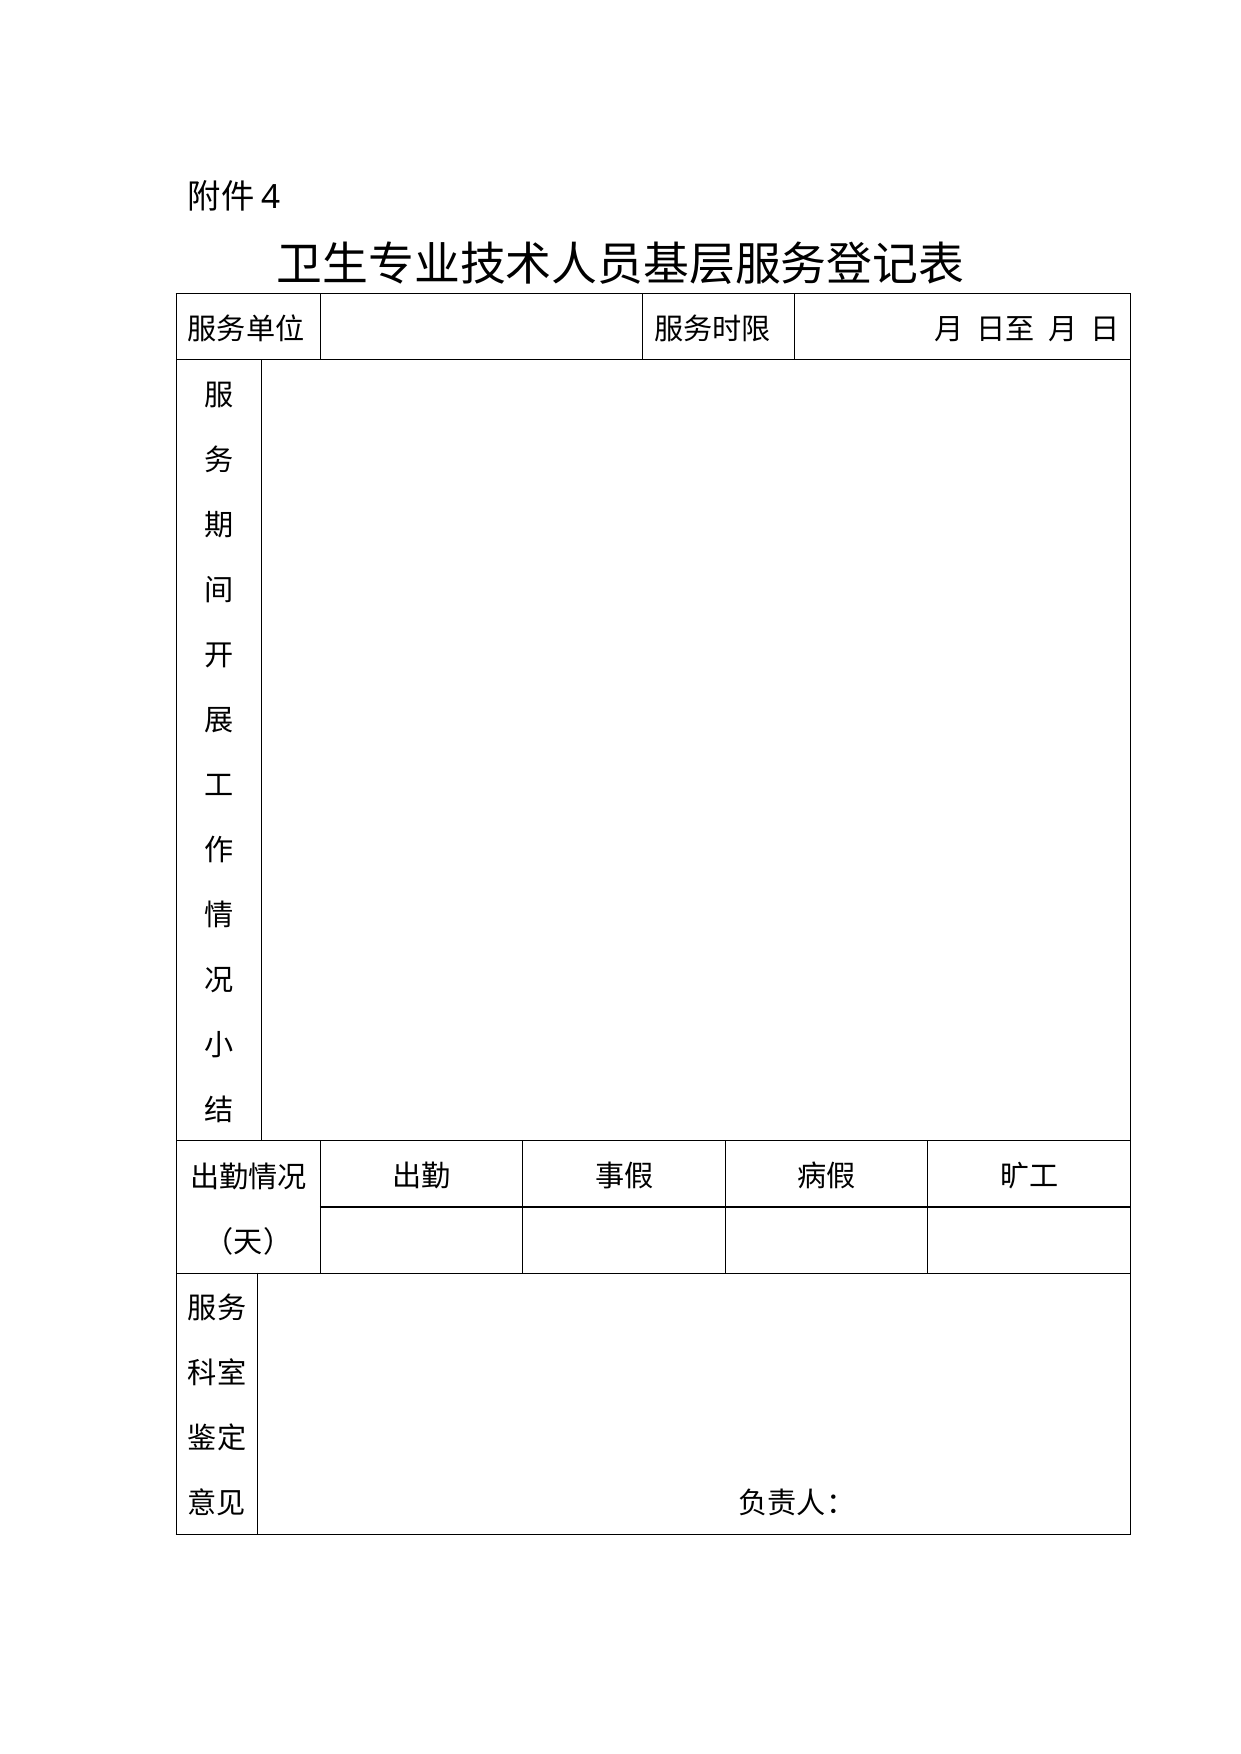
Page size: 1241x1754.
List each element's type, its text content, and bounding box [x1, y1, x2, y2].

table_header 月 日至 月 日 [795, 294, 1130, 359]
table_cell 旷工 [928, 1141, 1130, 1206]
table_cell 服务科室鉴定意见 [177, 1274, 257, 1533]
table_cell [262, 360, 1130, 1140]
table_cell 服 务 期 间 开 展 工 作 情 况 小 结 [177, 360, 261, 1140]
table_header 服务单位 [177, 294, 320, 359]
table_cell [726, 1208, 927, 1272]
table_header [321, 294, 642, 359]
table_cell 出勤 [321, 1141, 522, 1206]
table_cell 病假 [726, 1141, 927, 1206]
table_cell 负责人： [258, 1274, 1130, 1533]
table_cell [321, 1208, 522, 1272]
table_cell 出勤情况（天） [177, 1141, 320, 1272]
text 附件4 [187, 162, 1053, 227]
table_cell [523, 1208, 725, 1272]
text 卫生专业技术人员基层服务登记表 [187, 227, 1053, 293]
table_cell 事假 [523, 1141, 725, 1206]
table_header 服务时限 [643, 294, 794, 359]
table_cell [928, 1208, 1130, 1272]
